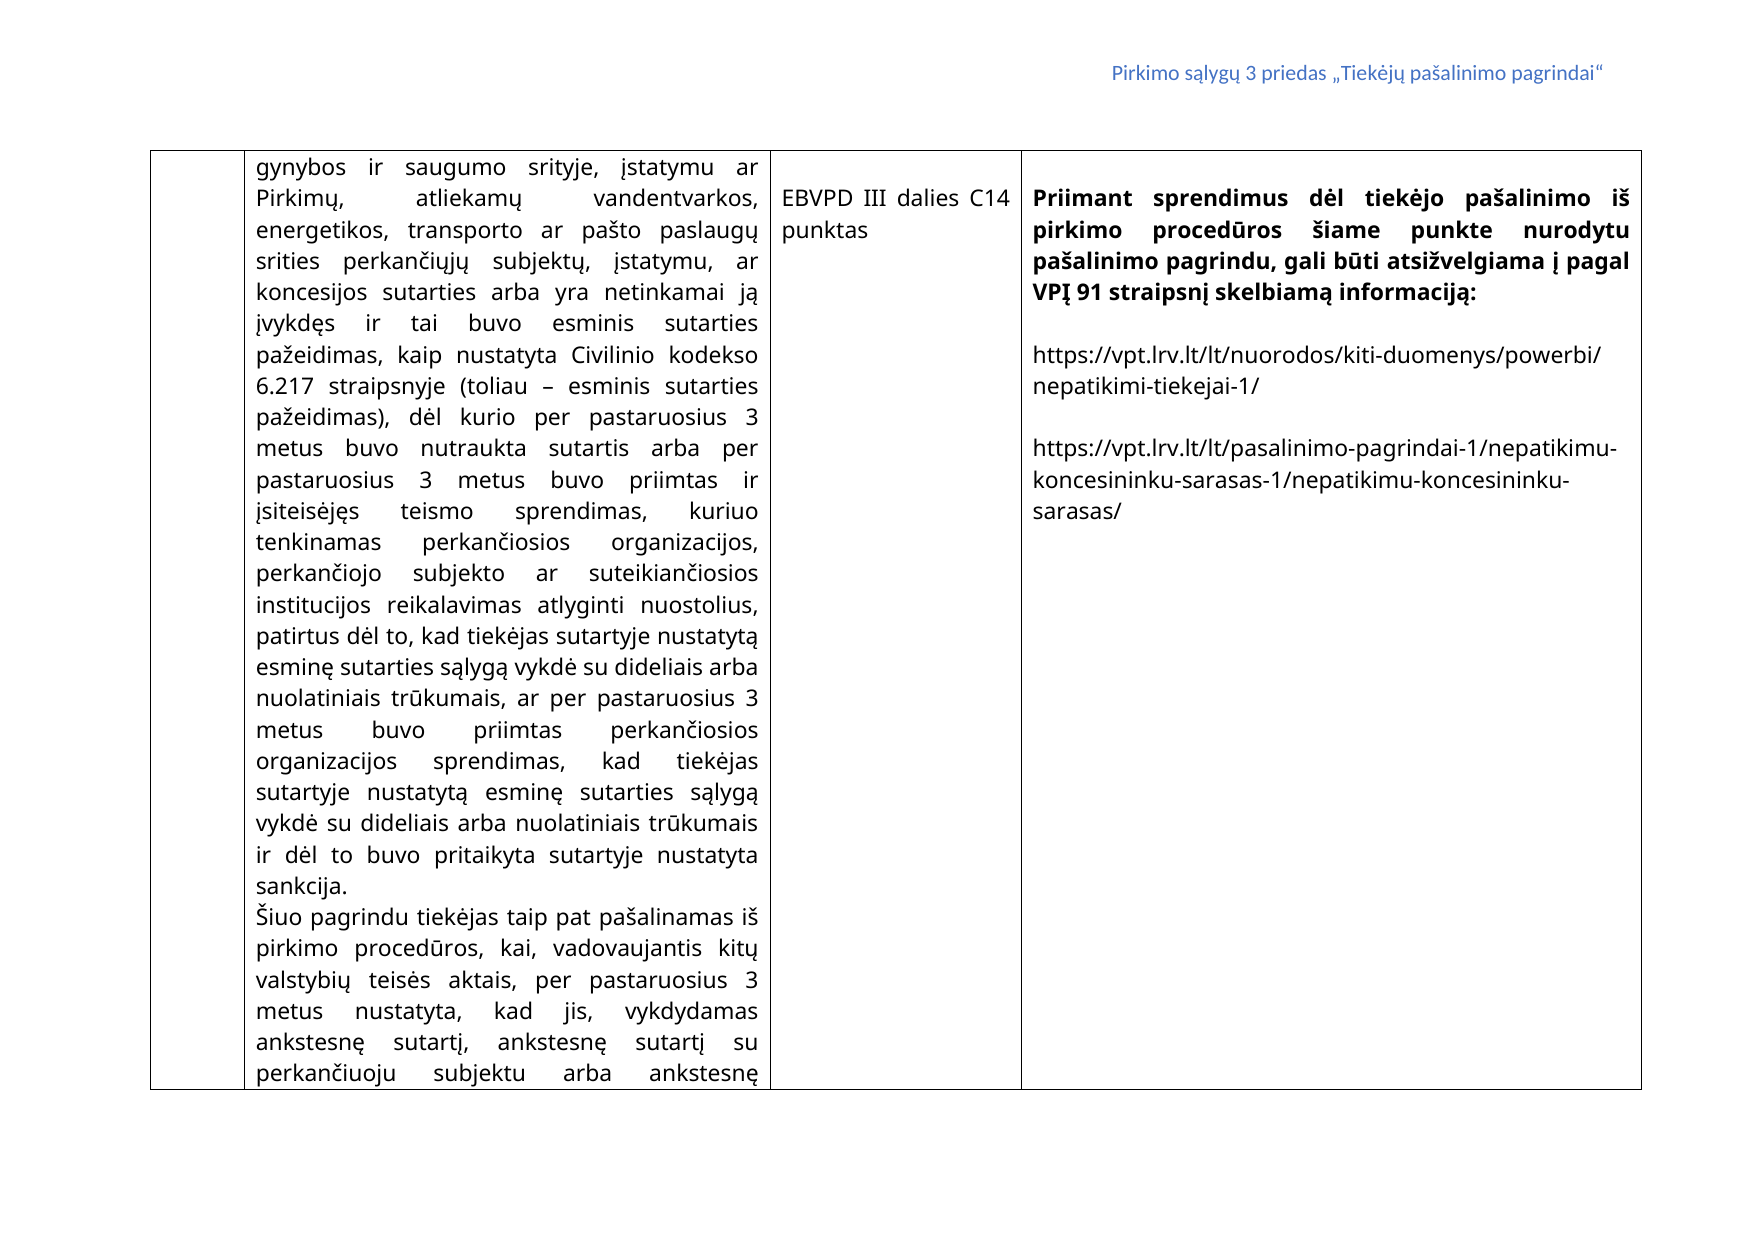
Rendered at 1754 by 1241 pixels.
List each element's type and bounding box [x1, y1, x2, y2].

table_cell [771, 151, 1021, 1088]
table_cell [1022, 151, 1641, 1088]
table_cell [151, 151, 244, 1088]
table_cell [245, 151, 770, 1088]
